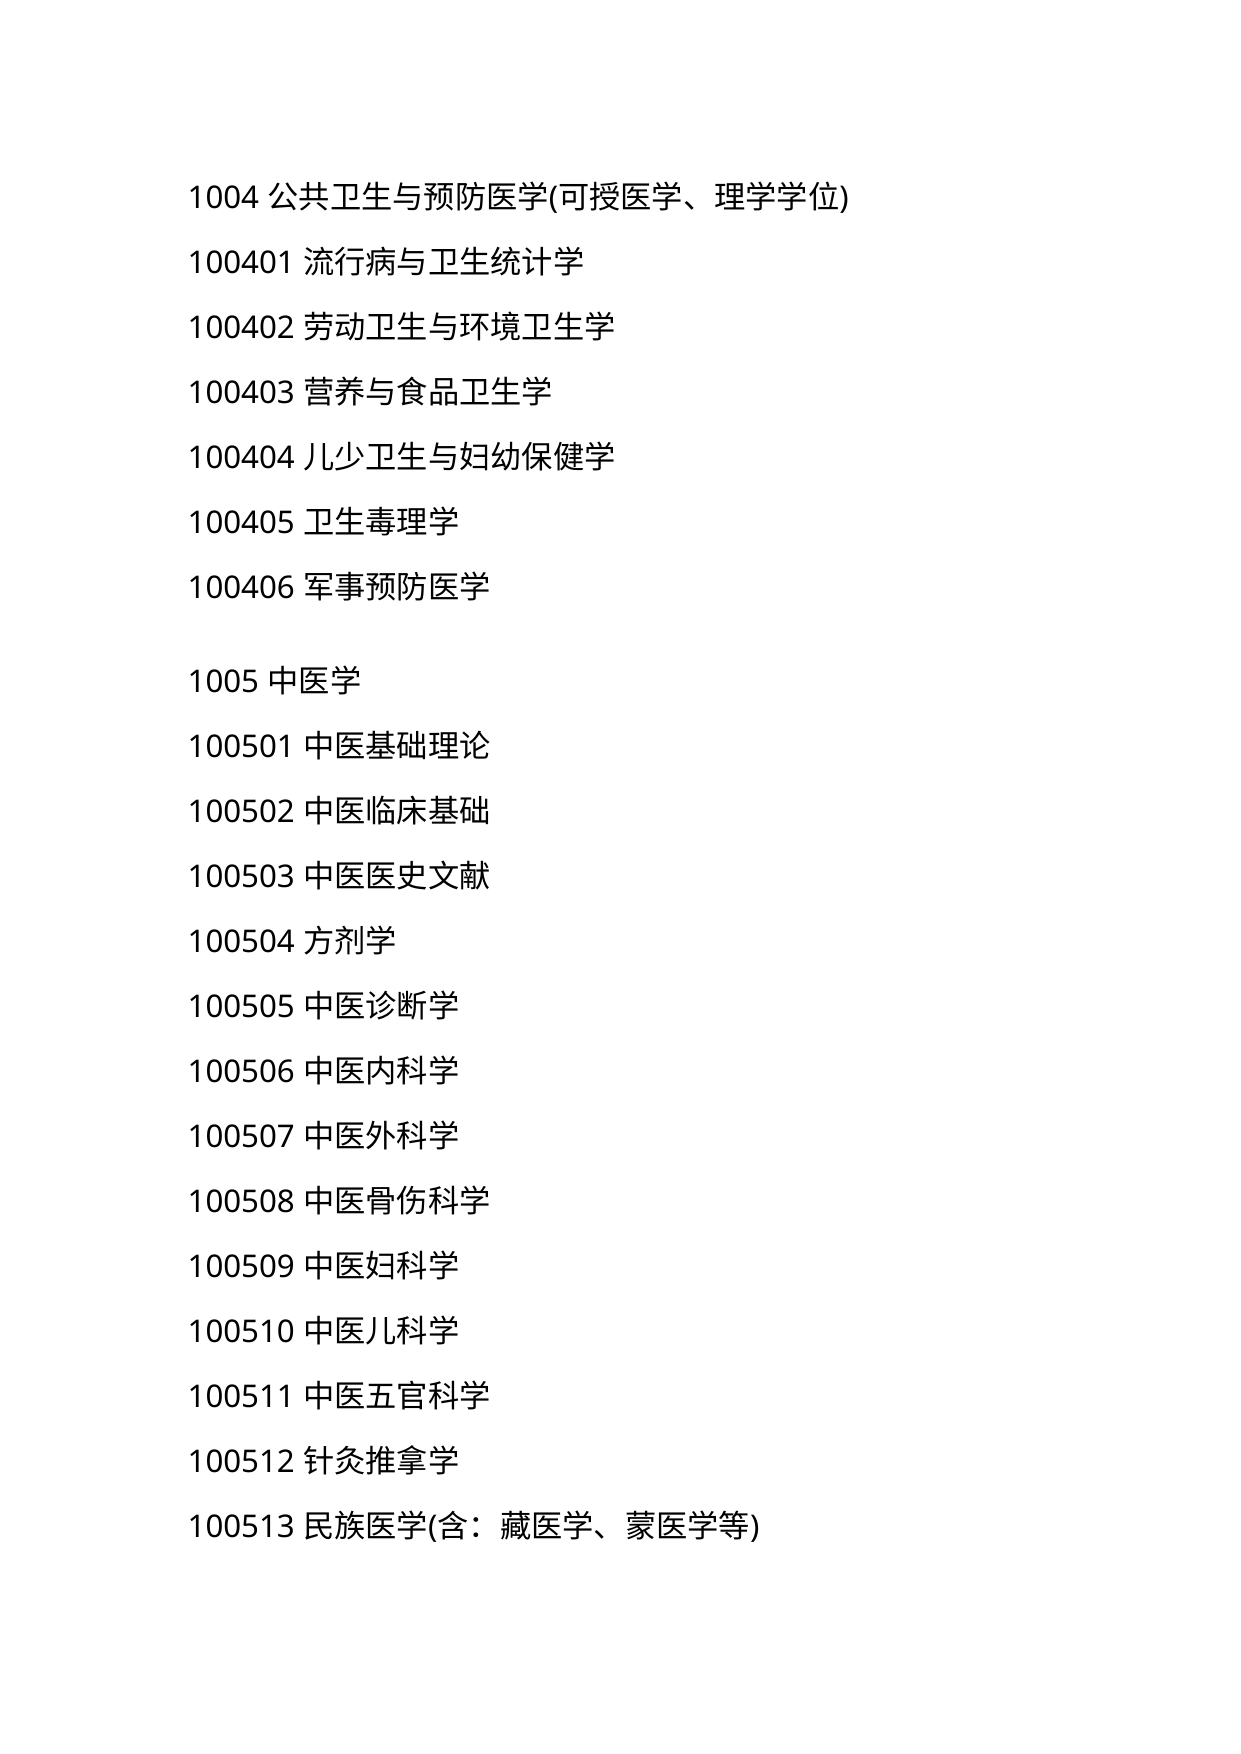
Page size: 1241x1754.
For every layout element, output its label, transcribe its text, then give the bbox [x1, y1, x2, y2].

text 1004 公共卫生与预防医学(可授医学、理学学位) 100401 流行病与卫生统计学 100402 劳动卫生与环境卫生学 100403 营养与食品卫生学 100404 儿少卫生与妇幼保健学 100405 卫生毒理学 100406 军事预防医学 [187, 162, 1053, 617]
text 1005 中医学 100501 中医基础理论 100502 中医临床基础 100503 中医医史文献 100504 方剂学 100505 中医诊断学 100506 中医内科学 100507 中医外科学 100508 中医骨伤科学 100509 中医妇科学 100510 中医儿科学 100511 中医五官科学 100512 针灸推拿学 100513 民族医学(含：藏医学、蒙医学等) [187, 646, 1053, 1556]
